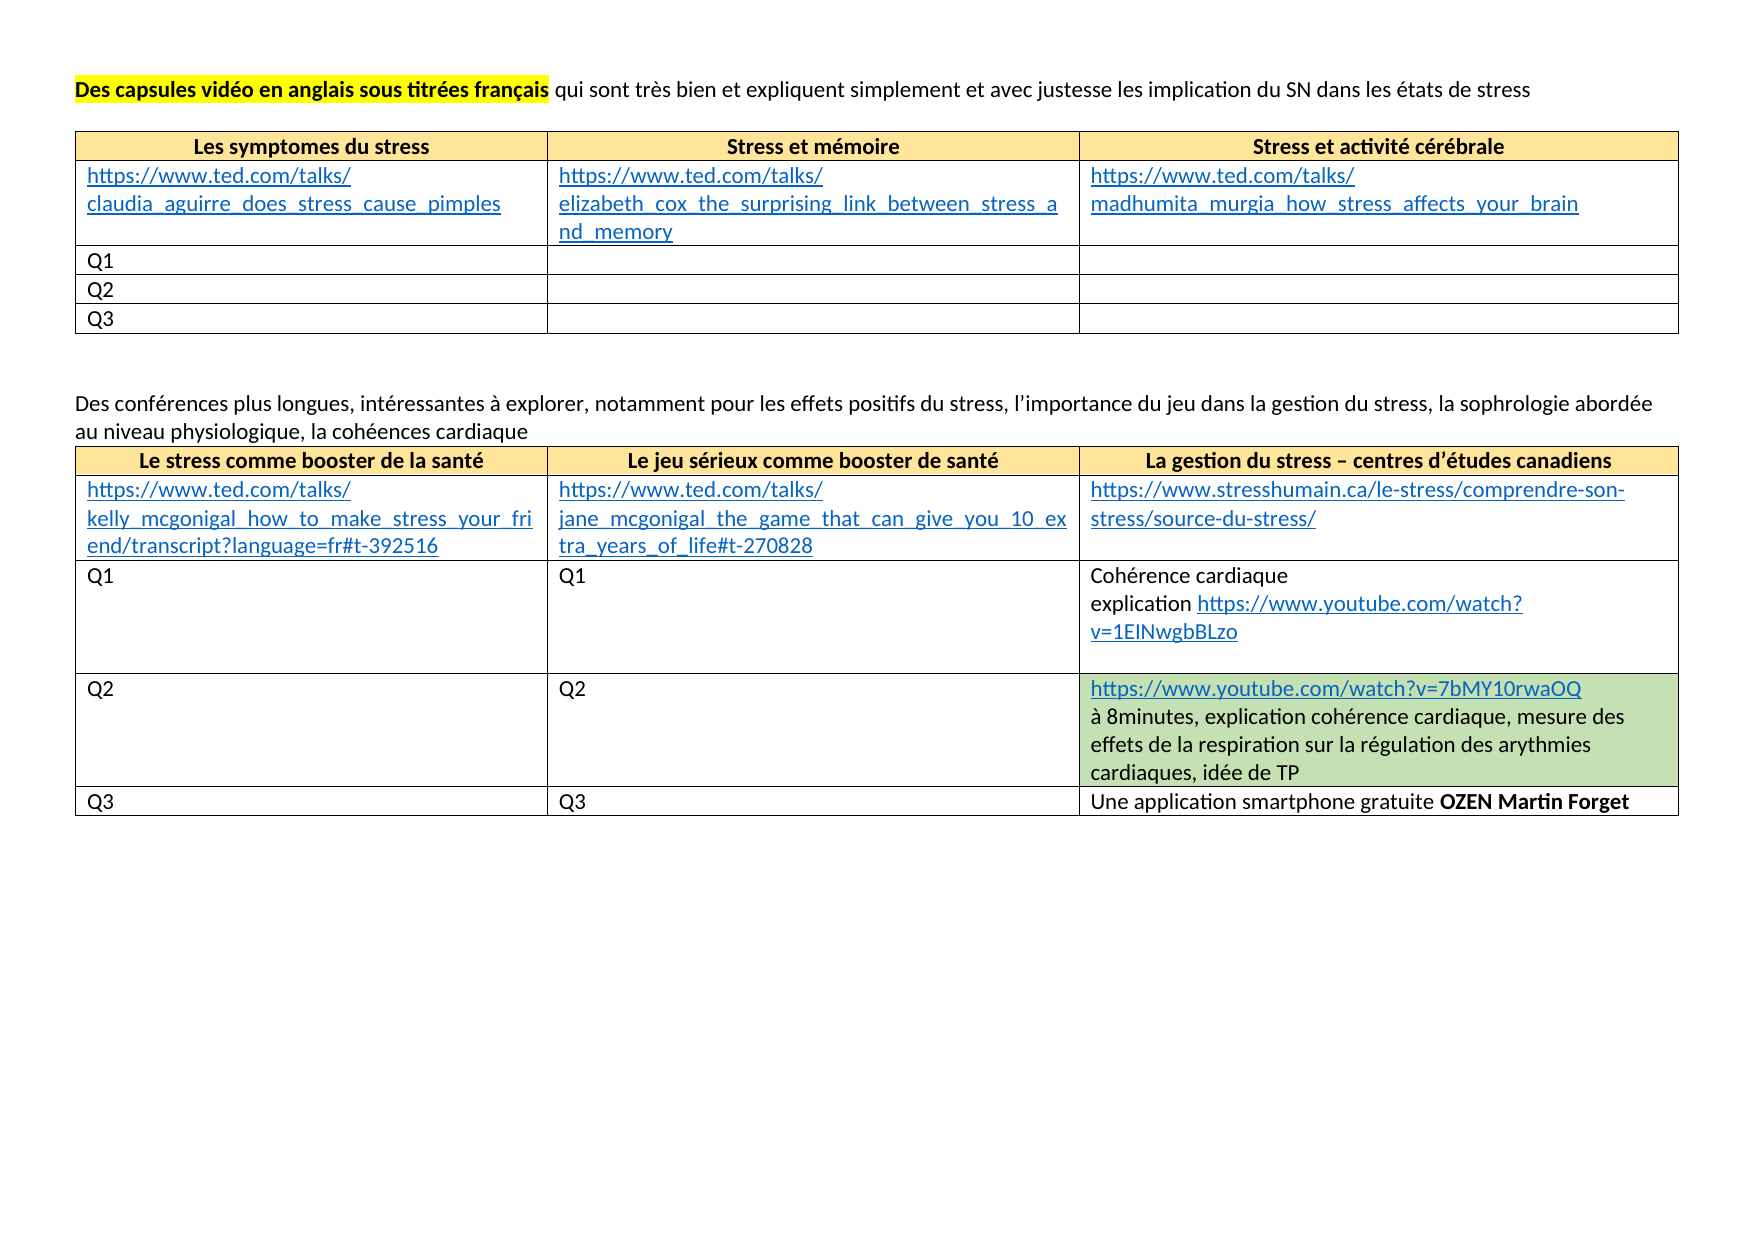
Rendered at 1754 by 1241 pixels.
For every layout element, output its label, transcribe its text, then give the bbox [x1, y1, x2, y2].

table_header Stress et mémoire [548, 132, 1079, 160]
table_cell https://www.ted.com/talks/jane_mcgonigal_the_game_that_can_give_you_10_extra_years_of_life#t-270828 [548, 476, 1079, 560]
table_cell [1080, 246, 1678, 274]
table_cell [1080, 275, 1678, 303]
table_cell Q1 [76, 246, 547, 274]
table_cell https://www.stresshumain.ca/le-stress/comprendre-son-stress/source-du-stress/ [1080, 476, 1678, 560]
table_cell [548, 275, 1079, 303]
table_header Le stress comme booster de la santé [76, 447, 547, 474]
table_cell https://www.ted.com/talks/claudia_aguirre_does_stress_cause_pimples [76, 161, 547, 245]
text Des capsules vidéo en anglais sous titrées français qui sont très bien et expliquent simplement et avec justesse les implication du SN dans les états de stress [549, 75, 1679, 103]
table_header La gestion du stress – centres d’études canadiens [1080, 447, 1678, 474]
table_cell Cohérence cardiaque explication https://www.youtube.com/watch?v=1EINwgbBLzo [1080, 561, 1678, 673]
table_cell Une application smartphone gratuite OZEN Martin Forget [1080, 787, 1678, 815]
table_cell Q3 [76, 787, 547, 815]
table_header Les symptomes du stress [76, 132, 547, 160]
table_cell [548, 246, 1079, 274]
table_cell https://www.youtube.com/watch?v=7bMY10rwaOQ à 8minutes, explication cohérence cardiaque, mesure des effets de la respiration sur la régulation des arythmies cardiaques, idée de TP [1080, 674, 1678, 786]
table_cell Q2 [548, 674, 1079, 786]
table_cell https://www.ted.com/talks/madhumita_murgia_how_stress_affects_your_brain [1080, 161, 1678, 245]
table_cell Q3 [76, 304, 547, 332]
table_cell Q2 [76, 674, 547, 786]
table_cell [548, 304, 1079, 332]
table_header Stress et activité cérébrale [1080, 132, 1678, 160]
table_cell https://www.ted.com/talks/kelly_mcgonigal_how_to_make_stress_your_friend/transcript?language=fr#t-392516 [76, 476, 547, 560]
text Des conférences plus longues, intéressantes à explorer, notamment pour les effets positifs du stress, l’importance du jeu dans la gestion du stress, la sophrologie abordée au niveau physiologique, la cohéences cardiaque [75, 389, 1679, 446]
table_cell Q3 [548, 787, 1079, 815]
table_header Le jeu sérieux comme booster de santé [548, 447, 1079, 474]
table_cell Q1 [76, 561, 547, 673]
table_cell Q2 [76, 275, 547, 303]
table_cell https://www.ted.com/talks/elizabeth_cox_the_surprising_link_between_stress_and_memory [548, 161, 1079, 245]
table_cell Q1 [548, 561, 1079, 673]
table_cell [1080, 304, 1678, 332]
